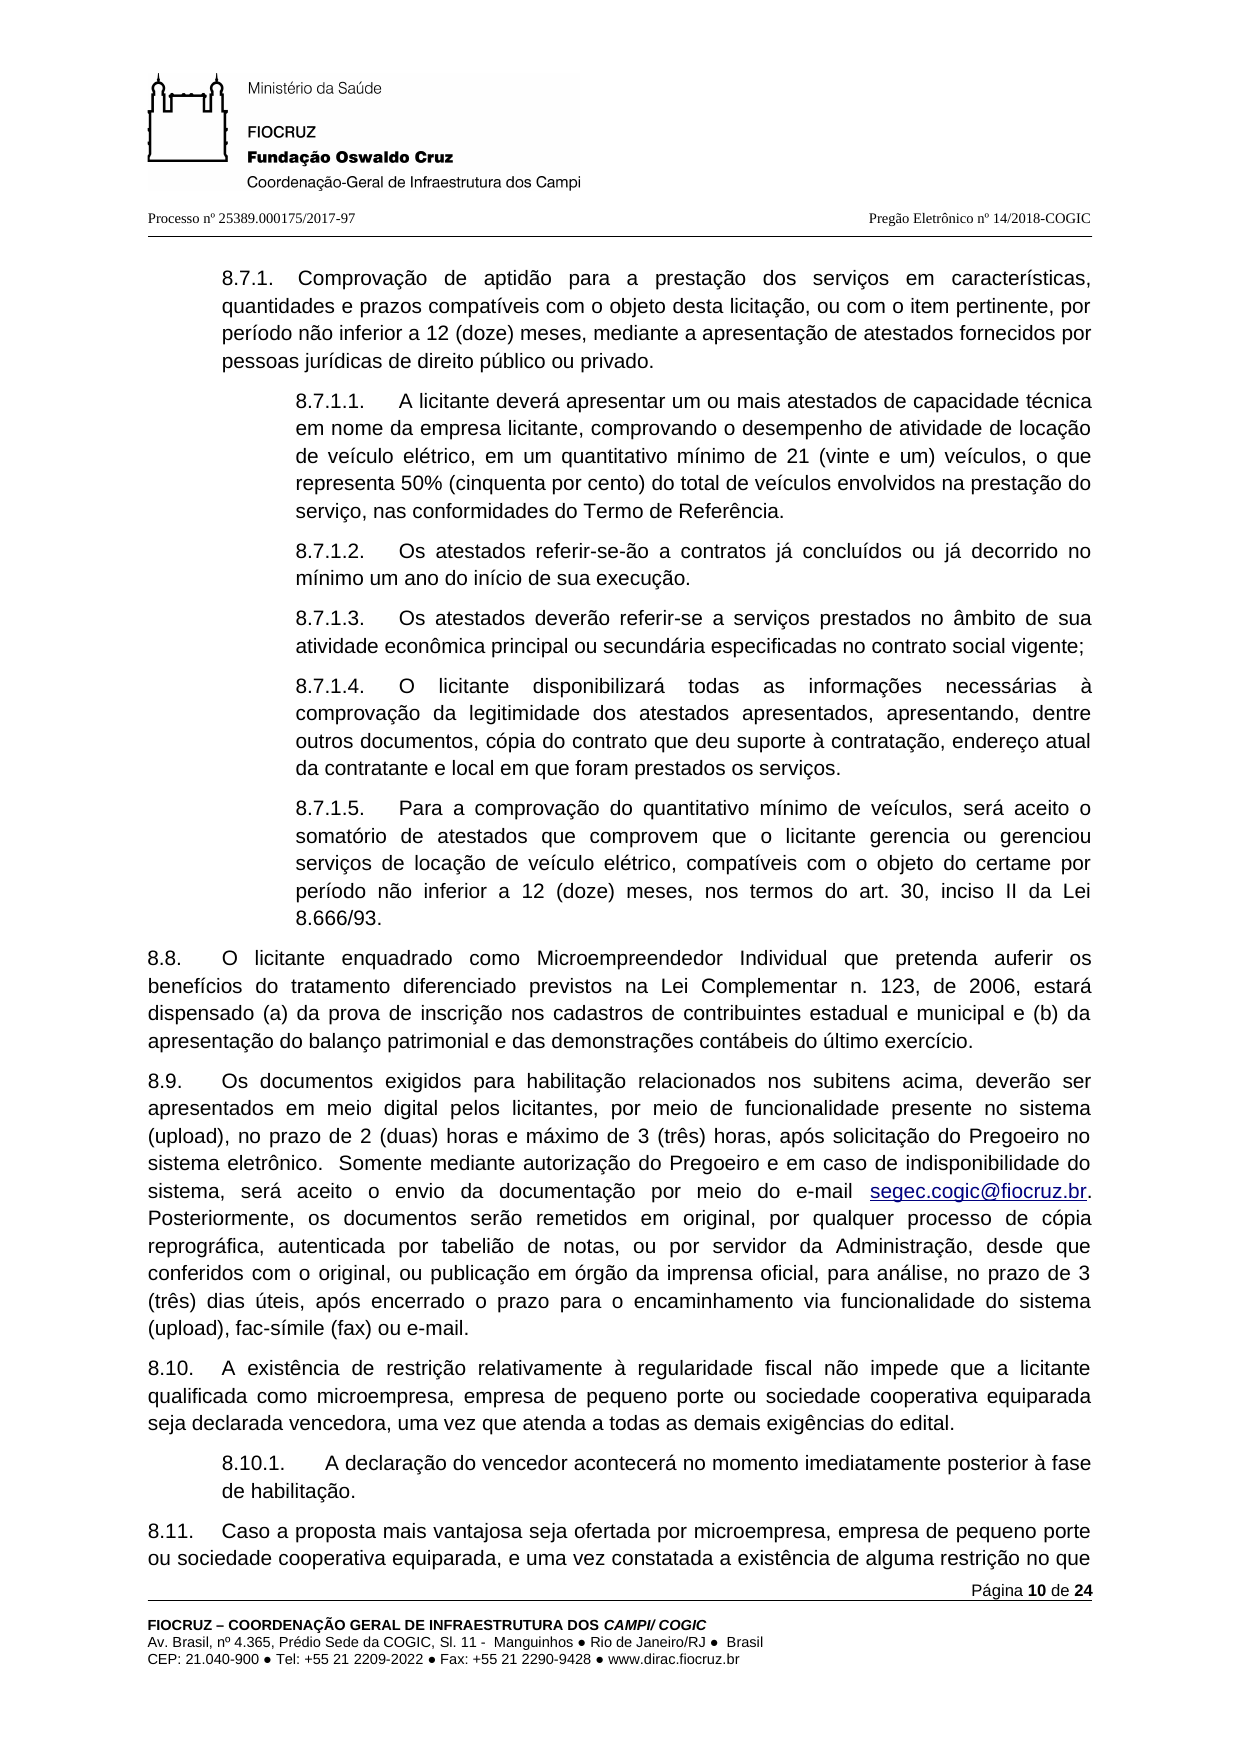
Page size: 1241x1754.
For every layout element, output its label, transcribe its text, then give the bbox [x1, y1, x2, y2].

picture [147, 73, 581, 191]
list A declaração do vencedor acontecerá no momento imediatamente posterior à fase de habilitação. [222, 1451, 1092, 1503]
list A licitante deverá apresentar um ou mais atestados de capacidade técnica em nome da empresa licitante, comprovando o desempenho de atividade de locação de veículo elétrico, em um quantitativo mínimo de 21 (vinte e um) veículos, o que representa 50% (cinquenta por cento) do total de veículos envolvidos na prestação do serviço, nas conformidades do Termo de Referência. [295, 389, 1092, 523]
list Para a comprovação do quantitativo mínimo de veículos, será aceito o somatório de atestados que comprovem que o licitante gerencia ou gerenciou serviços de locação de veículo elétrico, compatíveis com o objeto do certame por período não inferior a 12 (doze) meses, nos termos do art. 30, inciso II da Lei 8.666/93. [295, 796, 1092, 930]
list A existência de restrição relativamente à regularidade fiscal não impede que a licitante qualificada como microempresa, empresa de pequeno porte ou sociedade cooperativa equiparada seja declarada vencedora, uma vez que atenda a todas as demais exigências do edital. [148, 1356, 1092, 1435]
list Os atestados referir-se-ão a contratos já concluídos ou já decorrido no mínimo um ano do início de sua execução. [295, 539, 1092, 590]
list Os atestados deverão referir-se a serviços prestados no âmbito de sua atividade econômica principal ou secundária especificadas no contrato social vigente; [295, 606, 1092, 658]
list Comprovação de aptidão para a prestação dos serviços em características, quantidades e prazos compatíveis com o objeto desta licitação, ou com o item pertinente, por período não inferior a 12 (doze) meses, mediante a apresentação de atestados fornecidos por pessoas jurídicas de direito público ou privado. [222, 266, 1092, 373]
list Os documentos exigidos para habilitação relacionados nos subitens acima, deverão ser apresentados em meio digital pelos licitantes, por meio de funcionalidade presente no sistema (upload), no prazo de 2 (duas) horas e máximo de 3 (três) horas, após solicitação do Pregoeiro no sistema eletrônico. Somente mediante autorização do Pregoeiro e em caso de indisponibilidade do sistema, será aceito o envio da documentação por meio do e-mail segec.cogic@fiocruz.br. Posteriormente, os documentos serão remetidos em original, por qualquer processo de cópia reprográfica, autenticada por tabelião de notas, ou por servidor da Administração, desde que conferidos com o original, ou publicação em órgão da imprensa oficial, para análise, no prazo de 3 (três) dias úteis, após encerrado o prazo para o encaminhamento via funcionalidade do sistema (upload), fac-símile (fax) ou e-mail. [148, 1069, 1092, 1340]
list O licitante enquadrado como Microempreendedor Individual que pretenda auferir os benefícios do tratamento diferenciado previstos na Lei Complementar n. 123, de 2006, estará dispensado (a) da prova de inscrição nos cadastros de contribuintes estadual e municipal e (b) da apresentação do balanço patrimonial e das demonstrações contábeis do último exercício. [147, 946, 1092, 1053]
list O licitante disponibilizará todas as informações necessárias à comprovação da legitimidade dos atestados apresentados, apresentando, dentre outros documentos, cópia do contrato que deu suporte à contratação, endereço atual da contratante e local em que foram prestados os serviços. [295, 674, 1092, 780]
